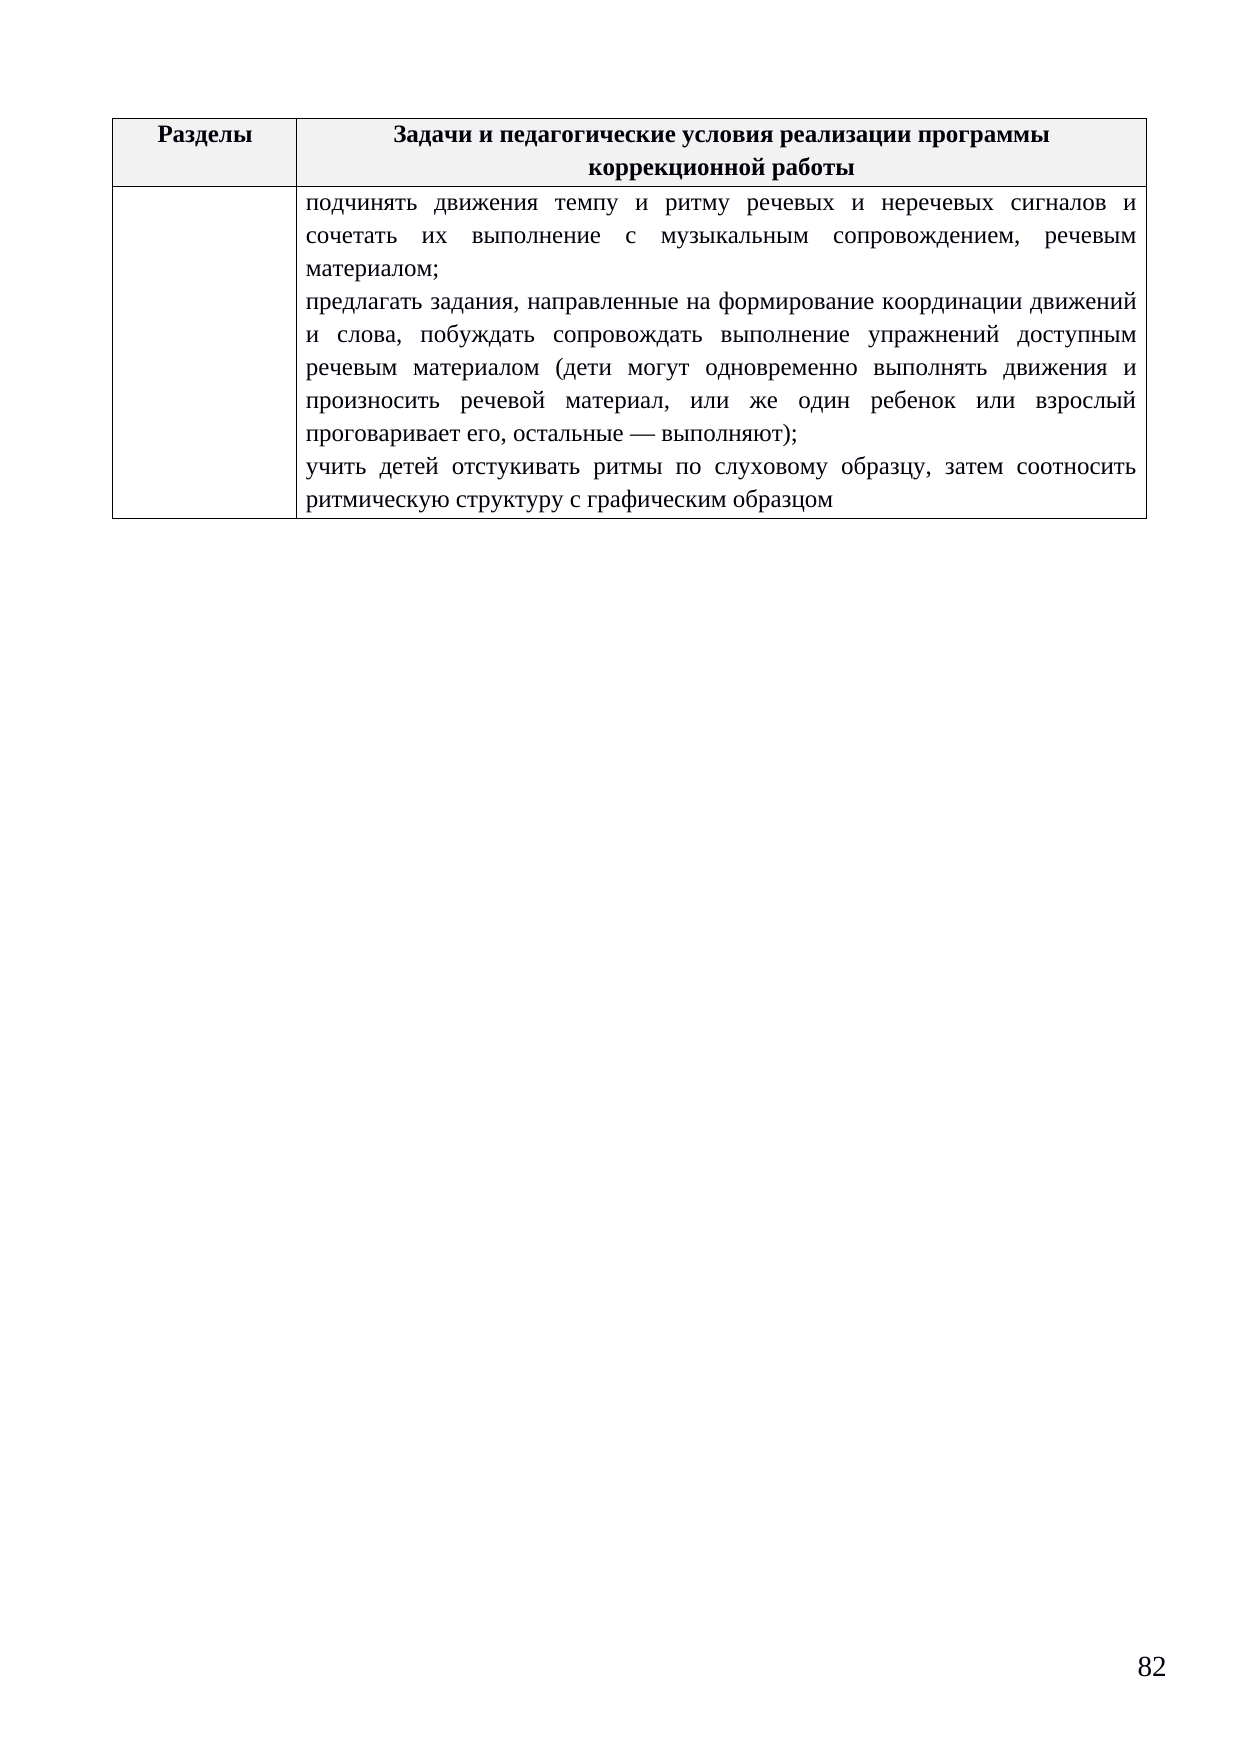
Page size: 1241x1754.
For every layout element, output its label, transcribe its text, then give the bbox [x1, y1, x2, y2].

table_header Задачи и педагогические условия реализации программы коррекционной работы [297, 119, 1146, 186]
table_header Разделы [113, 119, 296, 186]
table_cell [113, 187, 296, 518]
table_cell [297, 187, 1146, 518]
